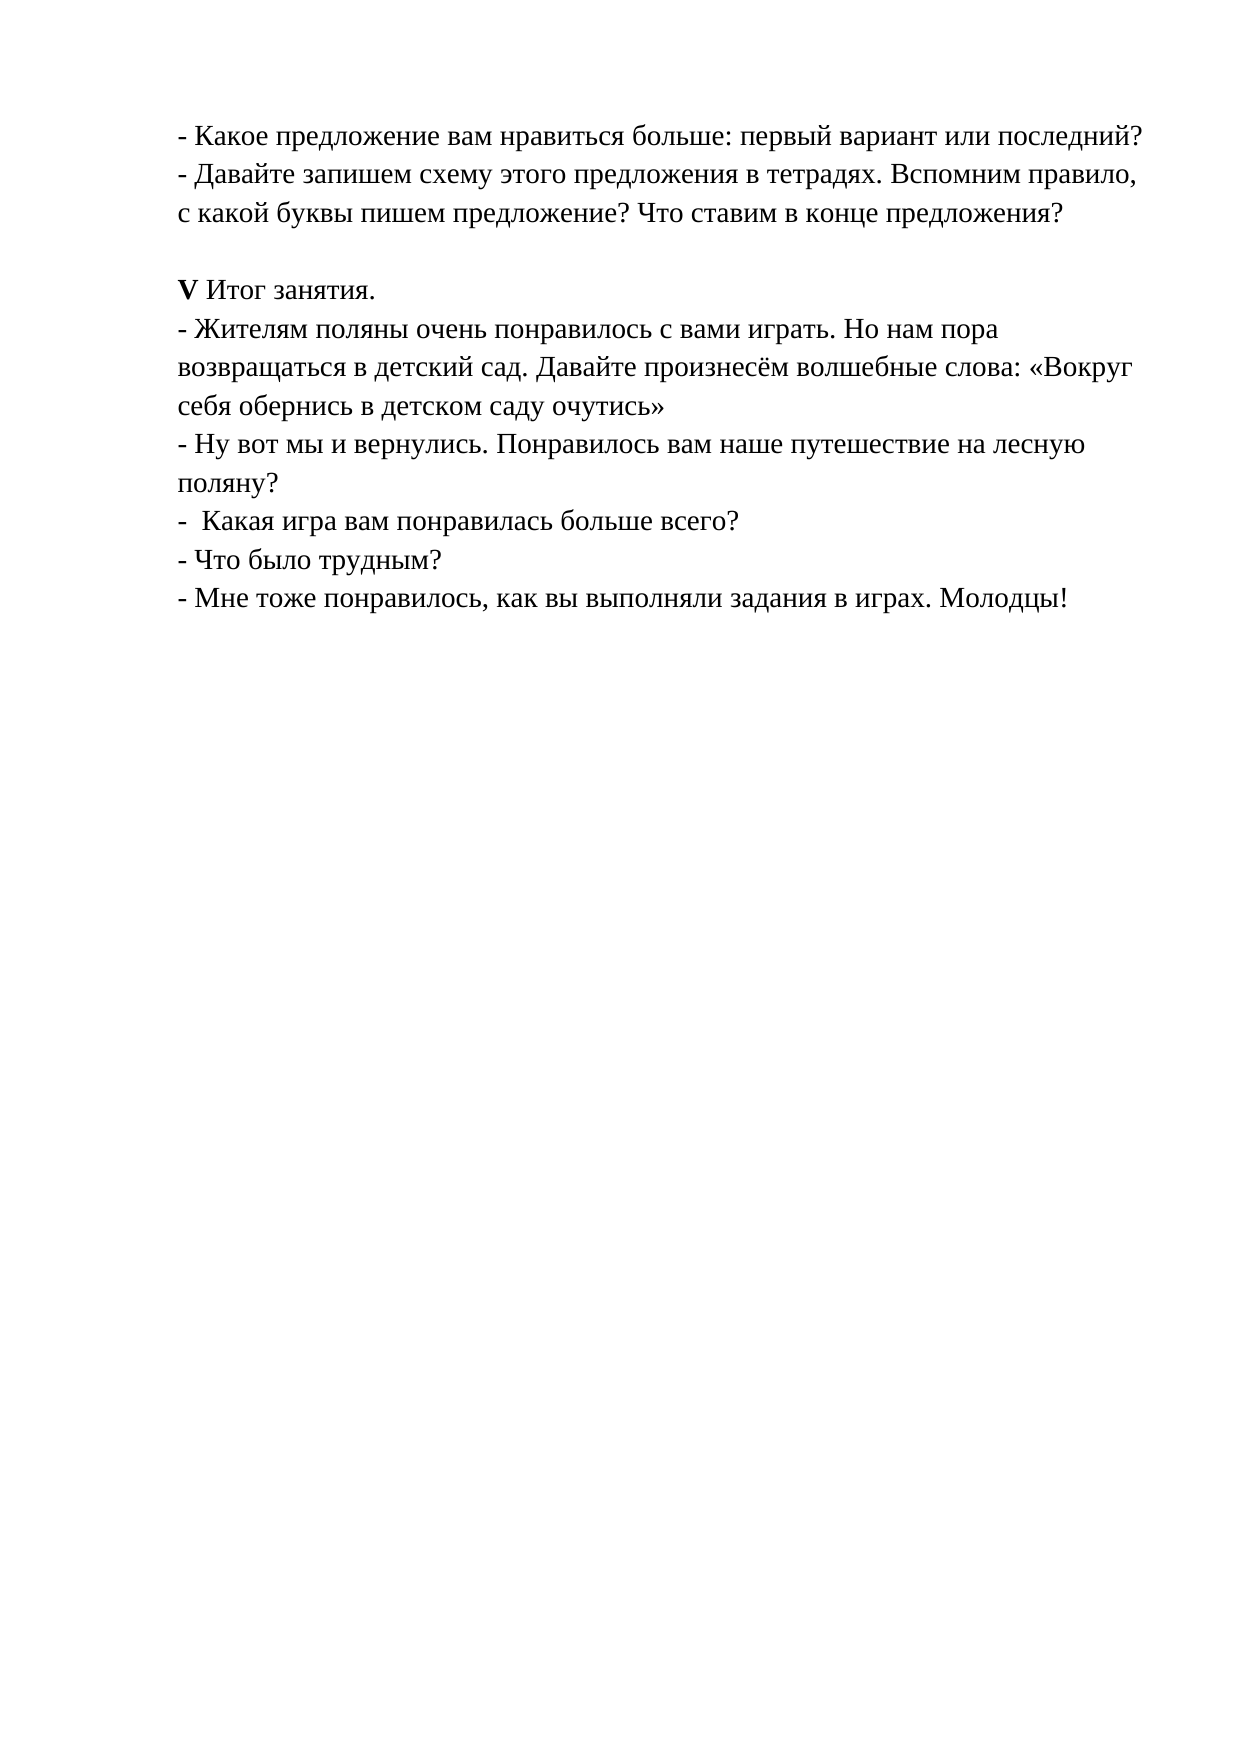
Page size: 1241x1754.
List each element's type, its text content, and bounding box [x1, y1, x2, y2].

text - Мне тоже понравилось, как вы выполняли задания в играх. Молодцы! [177, 581, 1152, 614]
text - Какая игра вам понравилась больше всего? [177, 503, 1152, 537]
text V Итог занятия. [177, 272, 1152, 306]
text - Жителям поляны очень понравилось с вами играть. Но нам пора возвращаться в детский сад. Давайте произнесём волшебные слова: «Вокруг себя обернись в детском саду очутись» [177, 311, 1152, 421]
text - Какое предложение вам нравиться больше: первый вариант или последний? - Давайте запишем схему этого предложения в тетрадях. Вспомним правило, с какой буквы пишем предложение? Что ставим в конце предложения? [177, 118, 1152, 229]
text - Ну вот мы и вернулись. Понравилось вам наше путешествие на лесную поляну? [177, 426, 1152, 498]
text - Что было трудным? [177, 542, 1152, 576]
